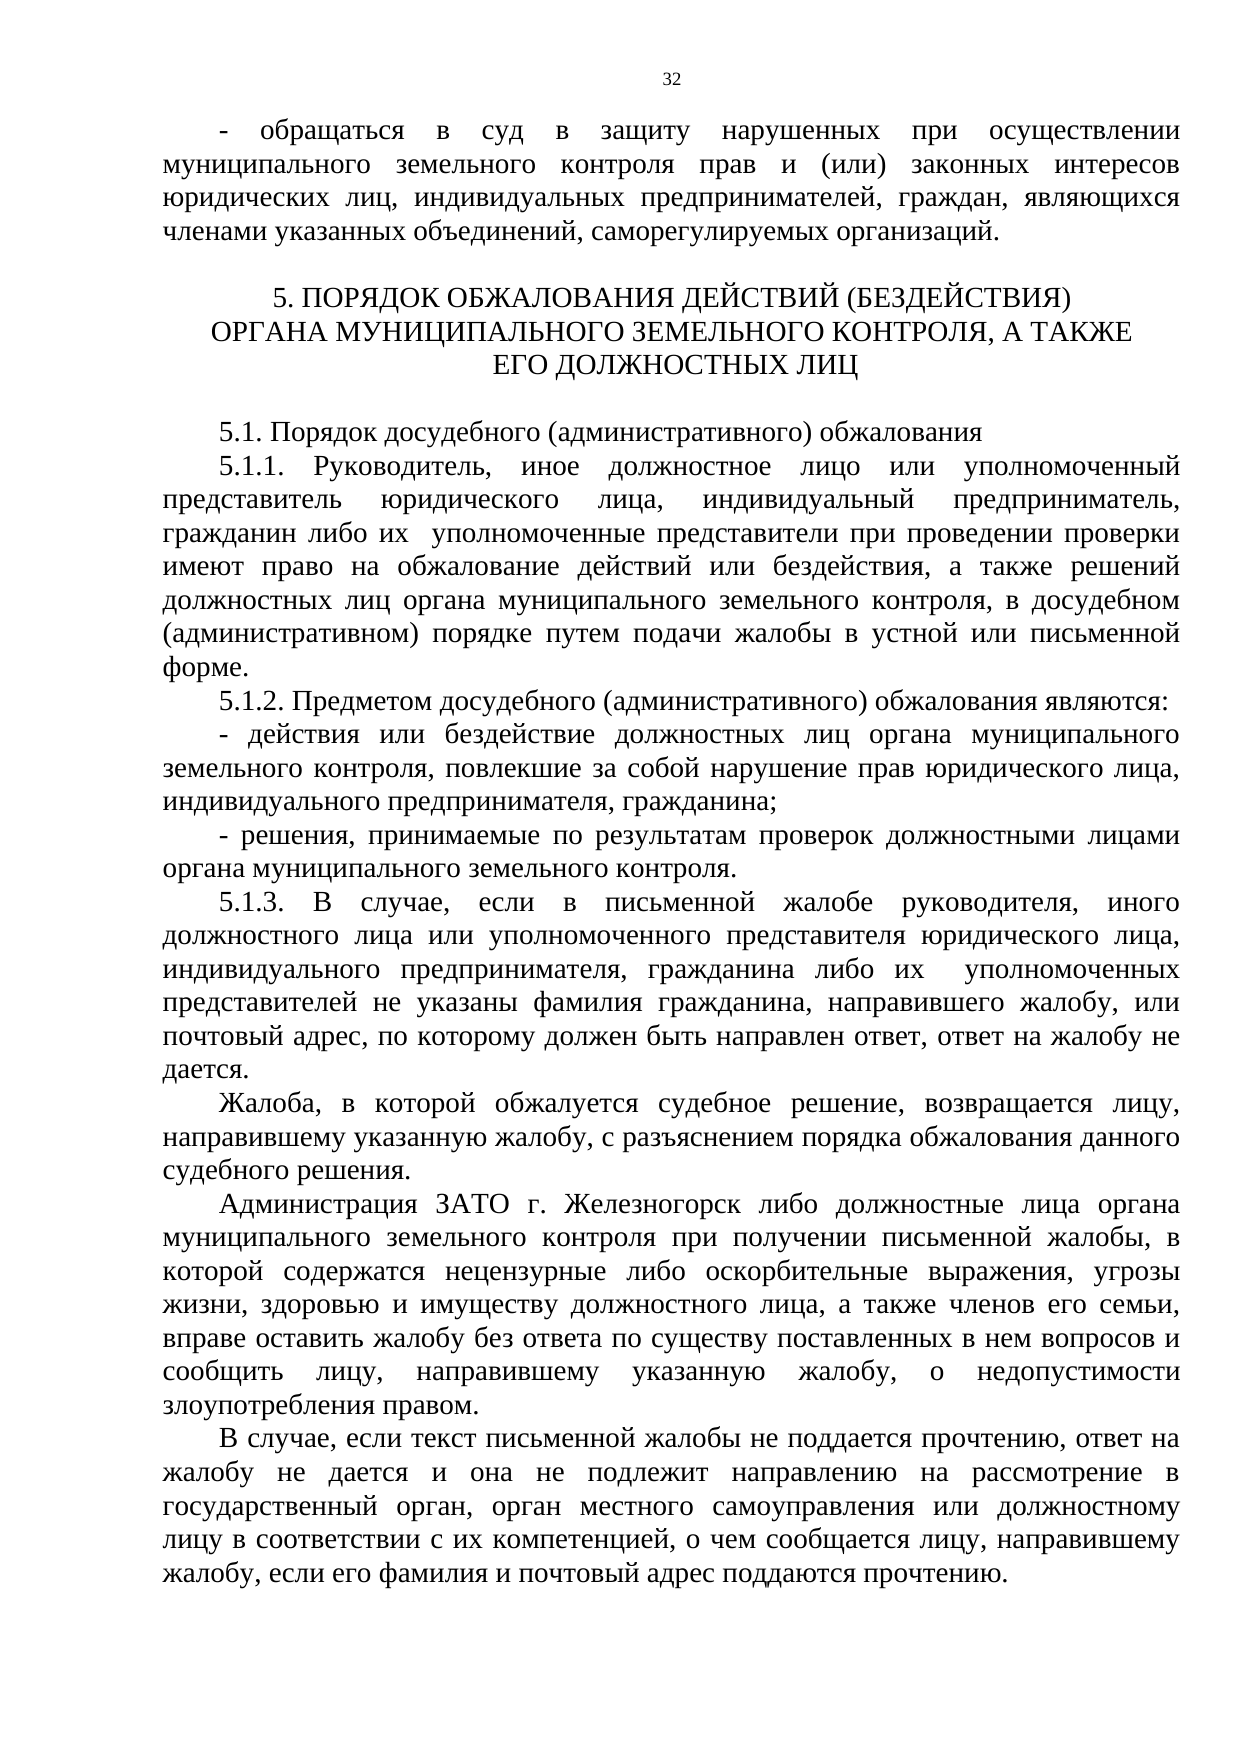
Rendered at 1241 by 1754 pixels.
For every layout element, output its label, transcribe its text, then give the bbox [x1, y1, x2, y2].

text - решения, принимаемые по результатам проверок должностными лицами органа муниципального земельного контроля. [162, 817, 1181, 884]
text - действия или бездействие должностных лиц органа муниципального земельного контроля, повлекшие за собой нарушение прав юридического лица, индивидуального предпринимателя, гражданина; [162, 716, 1181, 817]
text 5.1. Порядок досудебного (административного) обжалования [162, 414, 1181, 448]
text Жалоба, в которой обжалуется судебное решение, возвращается лицу, направившему указанную жалобу, с разъяснением порядка обжалования данного судебного решения. [162, 1085, 1181, 1186]
text ОРГАНА МУНИЦИПАЛЬНОГО ЗЕМЕЛЬНОГО КОНТРОЛЯ, А ТАКЖЕ [162, 314, 1181, 347]
text В случае, если текст письменной жалобы не поддается прочтению, ответ на жалобу не дается и она не подлежит направлению на рассмотрение в государственный орган, орган местного самоуправления или должностному лицу в соответствии с их компетенцией, о чем сообщается лицу, направившему жалобу, если его фамилия и почтовый адрес поддаются прочтению. [162, 1421, 1181, 1588]
text 5.1.2. Предметом досудебного (административного) обжалования являются: [162, 683, 1181, 716]
text Администрация ЗАТО г. Железногорск либо должностные лица органа муниципального земельного контроля при получении письменной жалобы, в которой содержатся нецензурные либо оскорбительные выражения, угрозы жизни, здоровью и имуществу должностного лица, а также членов его семьи, вправе оставить жалобу без ответа по существу поставленных в нем вопросов и сообщить лицу, направившему указанную жалобу, о недопустимости злоупотребления правом. [162, 1186, 1181, 1421]
text 5. ПОРЯДОК ОБЖАЛОВАНИЯ ДЕЙСТВИЙ (БЕЗДЕЙСТВИЯ) [162, 280, 1181, 314]
text 5.1.1. Руководитель, иное должностное лицо или уполномоченный представитель юридического лица, индивидуальный предприниматель, гражданин либо их уполномоченные представители при проведении проверки имеют право на обжалование действий или бездействия, а также решений должностных лиц органа муниципального земельного контроля, в досудебном (административном) порядке путем подачи жалобы в устной или письменной форме. [162, 448, 1181, 683]
text - обращаться в суд в защиту нарушенных при осуществлении муниципального земельного контроля прав и (или) законных интересов юридических лиц, индивидуальных предпринимателей, граждан, являющихся членами указанных объединений, саморегулируемых организаций. [162, 112, 1181, 247]
text 5.1.3. В случае, если в письменной жалобе руководителя, иного должностного лица или уполномоченного представителя юридического лица, индивидуального предпринимателя, гражданина либо их уполномоченных представителей не указаны фамилия гражданина, направившего жалобу, или почтовый адрес, по которому должен быть направлен ответ, ответ на жалобу не дается. [162, 884, 1181, 1085]
text ЕГО ДОЛЖНОСТНЫХ ЛИЦ [162, 347, 1181, 381]
